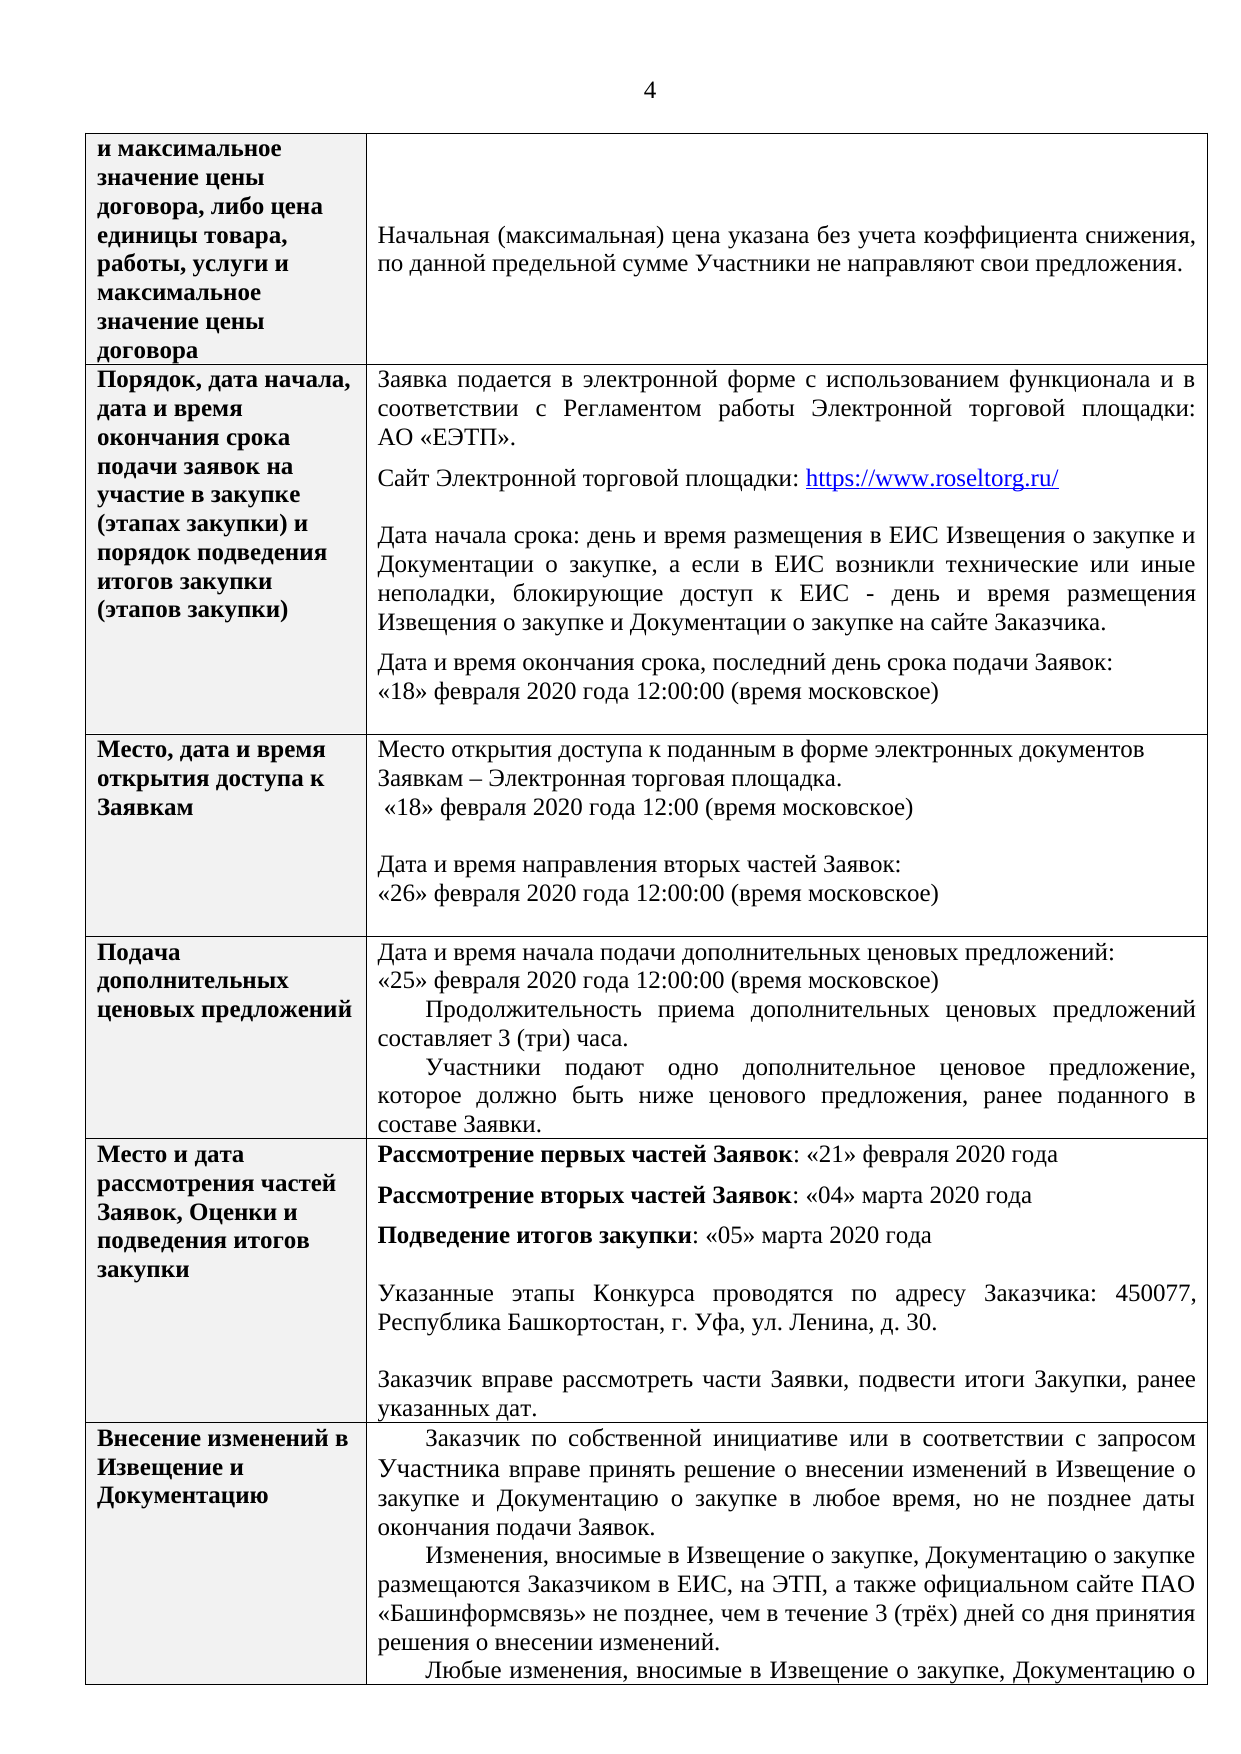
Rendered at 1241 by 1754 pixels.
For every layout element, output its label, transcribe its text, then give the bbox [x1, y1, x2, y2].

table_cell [367, 134, 1207, 363]
table_cell Дата и время начала подачи дополнительных ценовых предложений: 12:00:00 (время московское) Продолжительность приема дополнительных ценовых предложений составляет 3 (три) часа. Участники подают одно дополнительное ценовое предложение, которое должно быть ниже ценового предложения, ранее поданного в составе Заявки. [367, 937, 1207, 1138]
table_cell Место, дата и время открытия доступа к Заявкам [86, 735, 366, 936]
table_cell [367, 1423, 1207, 1684]
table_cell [86, 1423, 366, 1684]
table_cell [86, 134, 366, 363]
table_cell Рассмотрение первых частей Заявок: Рассмотрение вторых частей Заявок: Подведение итогов закупки: Указанные этапы Конкурса проводятся по адресу Заказчика: 450077, Республика Башкортостан, г. Уфа, ул. Ленина, д. 30. Заказчик вправе рассмотреть части Заявки, подвести итоги Закупки, ранее указанных дат. [367, 1139, 1207, 1422]
table_cell Место и дата рассмотрения частей Заявок, Оценки и подведения итогов закупки [86, 1139, 366, 1422]
table_cell Место открытия доступа к поданным в форме электронных документов Заявкам – Электронная торговая площадка. 12:00 (время московское) Дата и время направления вторых частей Заявок: 12:00:00 (время московское) [367, 735, 1207, 936]
table_cell Порядок, дата начала, дата и время окончания срока подачи заявок на участие в закупке (этапах закупки) и порядок подведения итогов закупки (этапов закупки) [86, 365, 366, 733]
table_cell Заявка подается в электронной форме с использованием функционала и в соответствии с Регламентом работы Электронной торговой площадки: АО «ЕЭТП». Сайт Электронной торговой площадки: https://www.roseltorg.ru/ Дата начала срока: день и время размещения в ЕИС Извещения о закупке и Документации о закупке, а если в ЕИС возникли технические или иные неполадки, блокирующие доступ к ЕИС - день и время размещения Извещения о закупке и Документации о закупке на сайте Заказчика. Дата и время окончания срока, последний день срока подачи Заявок: 12:00:00 (время московское) [367, 365, 1207, 733]
table_cell Подача дополнительных ценовых предложений [86, 937, 366, 1138]
